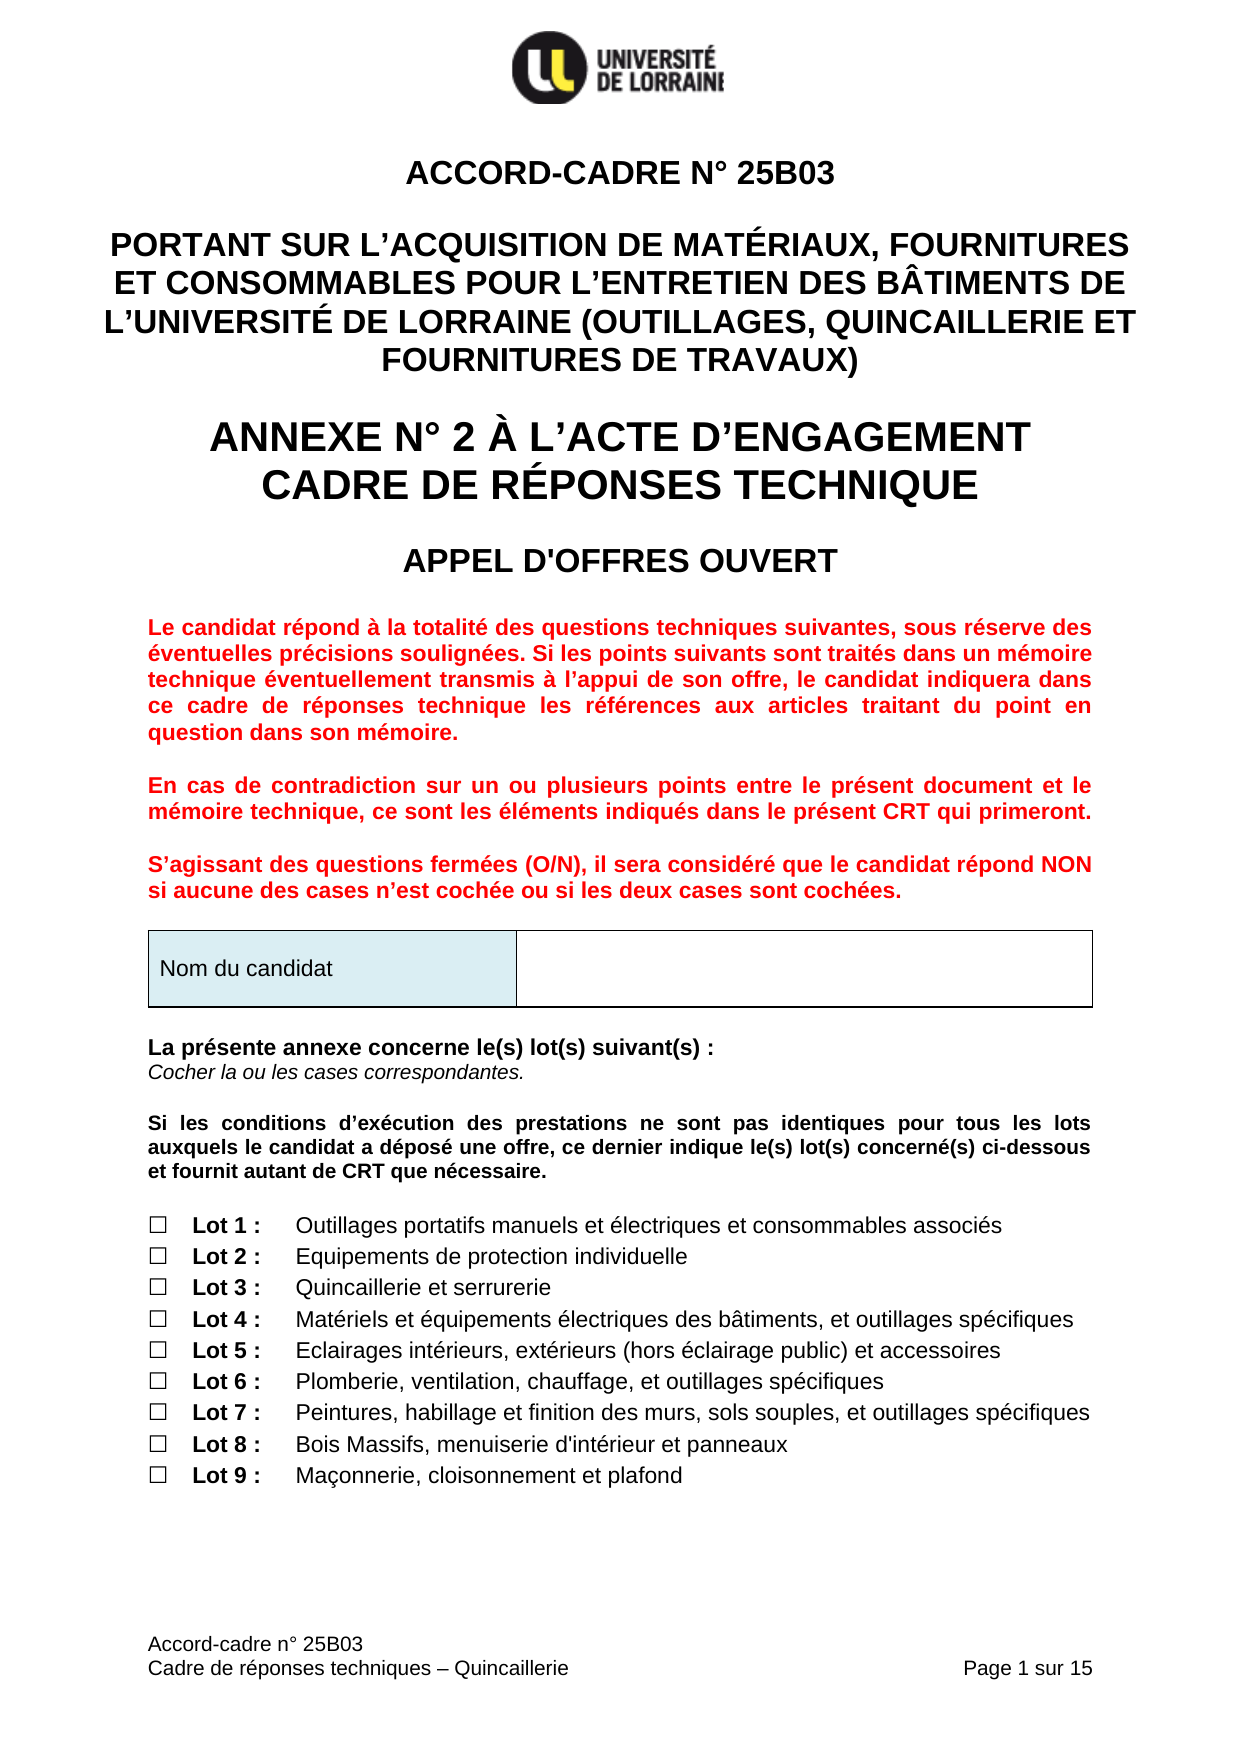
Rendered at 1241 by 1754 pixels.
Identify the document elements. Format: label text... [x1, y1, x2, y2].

table_header [517, 931, 1092, 1006]
picture [511, 31, 724, 104]
table_header Nom du candidat [149, 931, 516, 1006]
text Lot 5 : Eclairages intérieurs, extérieurs (hors éclairage public) et accessoires [148, 1334, 1093, 1365]
text Lot 7 : Peintures, habillage et finition des murs, sols souples, et outillages spécifiques [148, 1396, 1093, 1427]
text APPEL D'OFFRES OUVERT [88, 541, 1152, 580]
text En cas de contradiction sur un ou plusieurs points entre le présent document et le mémoire technique, ce sont les éléments indiqués dans le présent CRT qui primeront. [148, 772, 1093, 851]
text PORTANT SUR L’ACQUISITION DE MATÉRIAUX, FOURNITURES ET CONSOMMABLES POUR L’ENTRETIEN DES BÂTIMENTS DE L’UNIVERSITÉ DE LORRAINE (OUTILLAGES, QUINCAILLERIE ET FOURNITURES DE TRAVAUX) [88, 225, 1152, 378]
text S’agissant des questions fermées (O/N), il sera considéré que le candidat répond NON si aucune des cases n’est cochée ou si les deux cases sont cochées. [148, 851, 1093, 903]
text Si les conditions d’exécution des prestations ne sont pas identiques pour tous les lots auxquels le candidat a déposé une offre, ce dernier indique le(s) lot(s) concerné(s) ci-dessous et fournit autant de CRT que nécessaire. [148, 1111, 1093, 1182]
text La présente annexe concerne le(s) lot(s) suivant(s) : [148, 1034, 1093, 1060]
text Accord-cadre n° 25B03 [88, 153, 1152, 191]
text ANNEXE N° 2 À L’ACTE D’ENGAGEMENT [88, 412, 1152, 460]
text Lot 1 : Outillages portatifs manuels et électriques et consommables associés [148, 1209, 1093, 1240]
text Le candidat répond à la totalité des questions techniques suivantes, sous réserve des éventuelles précisions soulignées. Si les points suivants sont traités dans un mémoire technique éventuellement transmis à l’appui de son offre, le candidat indiquera dans ce cadre de réponses technique les références aux articles traitant du point en question dans son mémoire. [148, 613, 1093, 745]
text Lot 3 : Quincaillerie et serrurerie [148, 1271, 1093, 1302]
text Lot 4 : Matériels et équipements électriques des bâtiments, et outillages spécifiques [148, 1302, 1093, 1334]
text Lot 2 : Equipements de protection individuelle [148, 1240, 1093, 1271]
text Lot 9 : Maçonnerie, cloisonnement et plafond [148, 1459, 1093, 1490]
text Lot 8 : Bois Massifs, menuiserie d'intérieur et panneaux [148, 1427, 1093, 1459]
text CADRE DE RÉPONSES TECHNIQUE [88, 460, 1152, 508]
text Cocher la ou les cases correspondantes. [148, 1060, 1093, 1084]
text Lot 6 : Plomberie, ventilation, chauffage, et outillages spécifiques [148, 1365, 1093, 1396]
